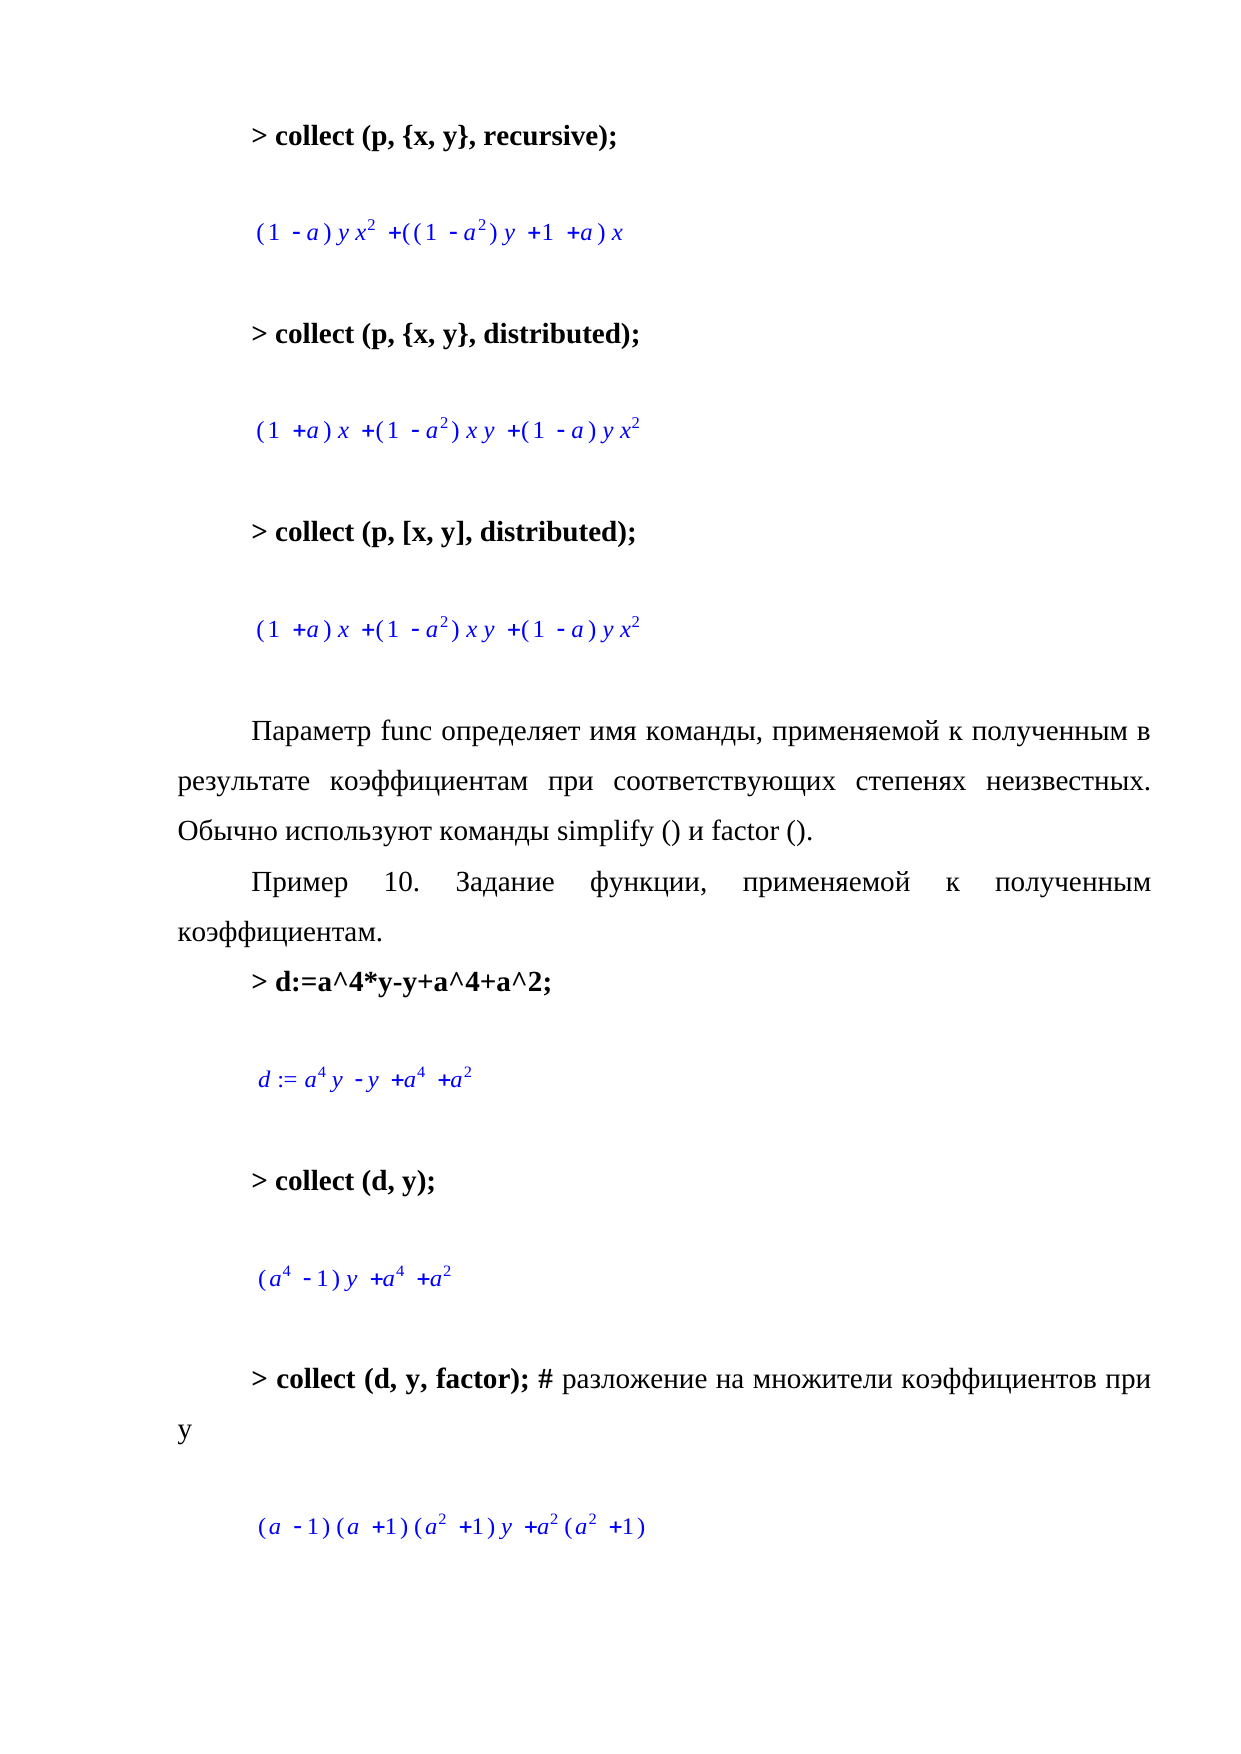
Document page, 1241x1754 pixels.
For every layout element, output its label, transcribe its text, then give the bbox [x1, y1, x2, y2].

text > collect (p, {x, y}, recursive); [177, 118, 1152, 152]
text > collect (d, y, factor); # разложение на множители коэффициентов при y [177, 1361, 1152, 1445]
text Параметр func определяет имя команды, применяемой к полученным в результате коэффициентам при соответствующих степенях неизвестных. Обычно используют команды simplify () и factor (). [177, 713, 1152, 847]
text > collect (p, {x, y}, distributed); [177, 316, 1152, 350]
text > collect (p, [x, y], distributed); [177, 514, 1152, 548]
text Пример 10. Задание функции, применяемой к полученным коэффициентам. [177, 864, 1152, 948]
text > d:=a^4*y-y+a^4+a^2; [177, 964, 1152, 998]
text > collect (d, y); [177, 1163, 1152, 1196]
